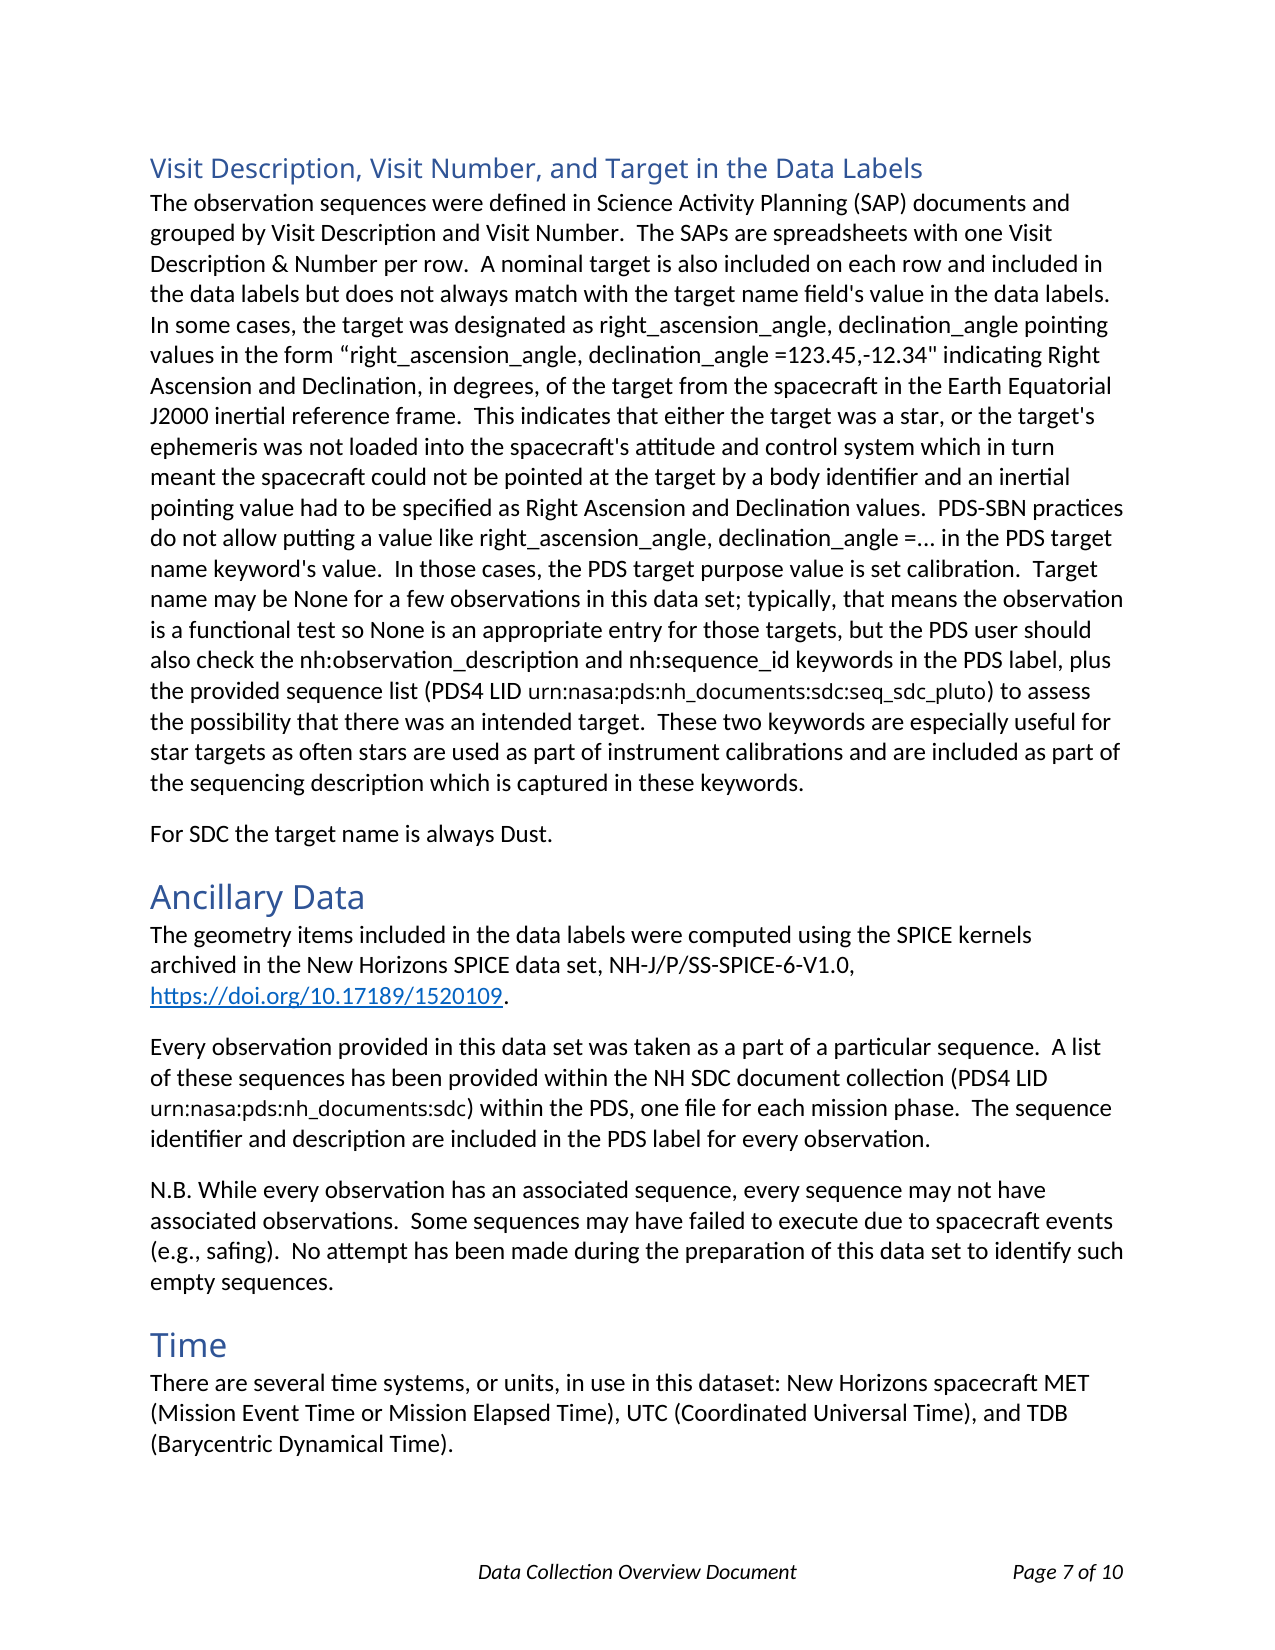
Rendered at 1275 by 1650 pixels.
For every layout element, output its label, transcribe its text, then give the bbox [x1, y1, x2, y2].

subtitle Ancillary Data [150, 874, 1125, 919]
text Every observation provided in this data set was taken as a part of a particular sequence. A list of these sequences has been provided within the NH SDC document collection (PDS4 LID urn:nasa:pds:nh_documents:sdc) within the PDS, one file for each mission phase. The sequence identifier and description are included in the PDS label for every observation. [150, 1031, 1125, 1153]
text N.B. While every observation has an associated sequence, every sequence may not have associated observations. Some sequences may have failed to execute due to spacecraft events (e.g., safing). No attempt has been made during the preparation of this data set to identify such empty sequences. [150, 1174, 1125, 1296]
subtitle Visit Description, Visit Number, and Target in the Data Labels [150, 150, 1125, 187]
text The observation sequences were defined in Science Activity Planning (SAP) documents and grouped by Visit Description and Visit Number. The SAPs are spreadsheets with one Visit Description & Number per row. A nominal target is also included on each row and included in the data labels but does not always match with the target name field's value in the data labels. In some cases, the target was designated as right_ascension_angle, declination_angle pointing values in the form “right_ascension_angle, declination_angle =123.45,-12.34" indicating Right Ascension and Declination, in degrees, of the target from the spacecraft in the Earth Equatorial J2000 inertial reference frame. This indicates that either the target was a star, or the target's ephemeris was not loaded into the spacecraft's attitude and control system which in turn meant the spacecraft could not be pointed at the target by a body identifier and an inertial pointing value had to be specified as Right Ascension and Declination values. PDS-SBN practices do not allow putting a value like right_ascension_angle, declination_angle =... in the PDS target name keyword's value. In those cases, the PDS target purpose value is set calibration. Target name may be None for a few observations in this data set; typically, that means the observation is a functional test so None is an appropriate entry for those targets, but the PDS user should also check the nh:observation_description and nh:sequence_id keywords in the PDS label, plus the provided sequence list (PDS4 LID urn:nasa:pds:nh_documents:sdc:seq_sdc_pluto) to assess the possibility that there was an intended target. These two keywords are especially useful for star targets as often stars are used as part of instrument calibrations and are included as part of the sequencing description which is captured in these keywords. [150, 187, 1125, 797]
text There are several time systems, or units, in use in this dataset: New Horizons spacecraft MET (Mission Event Time or Mission Elapsed Time), UTC (Coordinated Universal Time), and TDB (Barycentric Dynamical Time). [150, 1367, 1125, 1458]
text For SDC the target name is always Dust. [150, 818, 1125, 849]
text The geometry items included in the data labels were computed using the SPICE kernels archived in the New Horizons SPICE data set, NH-J/P/SS-SPICE-6-V1.0, https://doi.org/10.17189/1520109. [150, 919, 1125, 1011]
subtitle Time [150, 1321, 1125, 1367]
